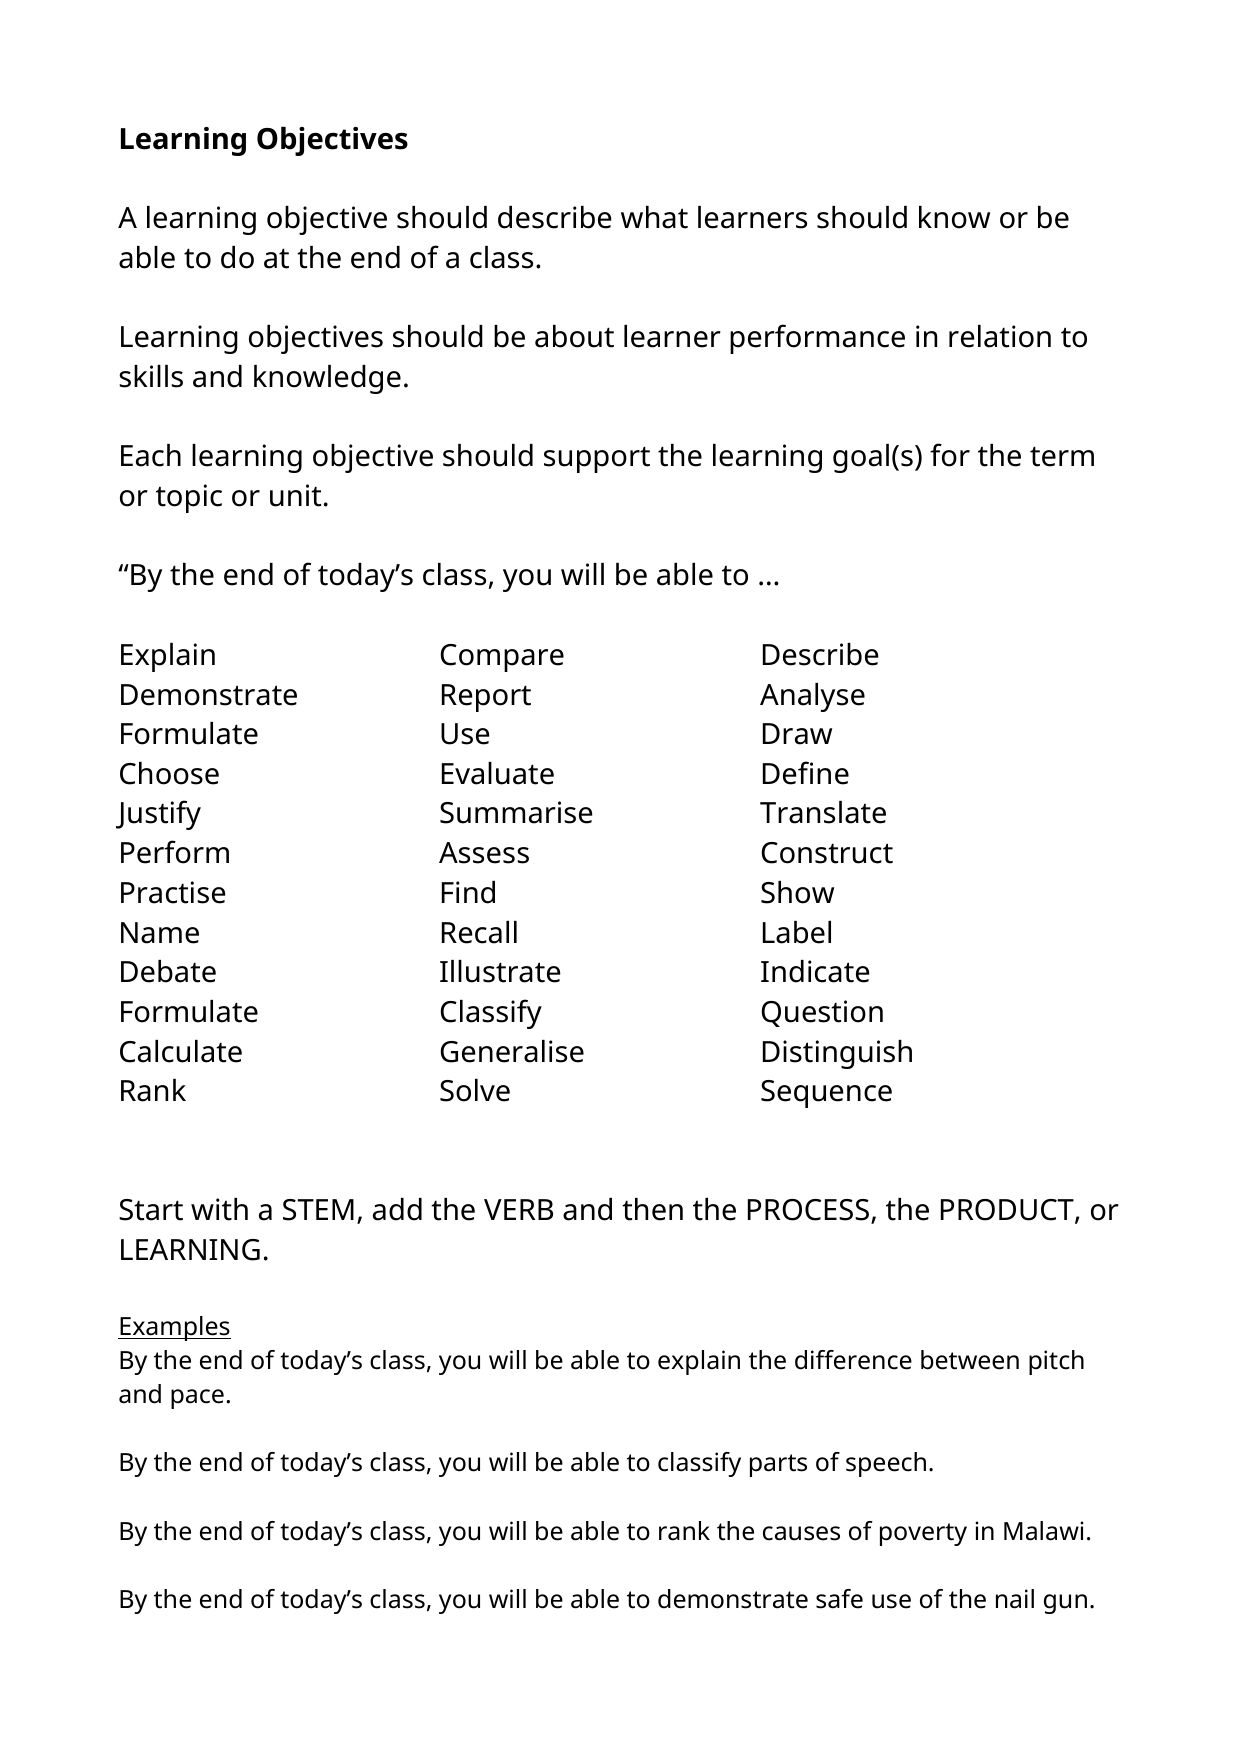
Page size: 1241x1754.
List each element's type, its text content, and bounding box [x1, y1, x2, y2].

table_cell Calculate [107, 1031, 428, 1071]
text By the end of today’s class, you will be able to explain the difference between pitch and pace. [118, 1343, 1122, 1411]
table_cell Formulate [107, 714, 428, 753]
table_header Describe [749, 634, 1069, 674]
table_cell Sequence [749, 1071, 1069, 1110]
table_cell Find [428, 872, 749, 912]
table_cell Debate [107, 952, 428, 991]
table_cell Justify [107, 793, 428, 832]
table_cell Question [749, 991, 1069, 1031]
text “By the end of today’s class, you will be able to … [118, 555, 1122, 594]
table_cell Report [428, 674, 749, 713]
table_cell Classify [428, 991, 749, 1031]
text A learning objective should describe what learners should know or be able to do at the end of a class. [118, 197, 1122, 277]
table_cell Rank [107, 1071, 428, 1110]
table_header Explain [107, 634, 428, 674]
text Examples [118, 1309, 1122, 1343]
table_cell Demonstrate [107, 674, 428, 713]
text By the end of today’s class, you will be able to rank the causes of poverty in Malawi. [118, 1513, 1122, 1547]
table_cell Label [749, 912, 1069, 952]
table_cell Practise [107, 872, 428, 912]
table_cell Construct [749, 833, 1069, 872]
table_cell Use [428, 714, 749, 753]
table_cell Formulate [107, 991, 428, 1031]
text Learning objectives should be about learner performance in relation to skills and knowledge. [118, 317, 1122, 396]
text Start with a STEM, add the VERB and then the PROCESS, the PRODUCT, or LEARNING. [118, 1190, 1122, 1269]
table_cell Solve [428, 1071, 749, 1110]
text Each learning objective should support the learning goal(s) for the term or topic or unit. [118, 436, 1122, 515]
table_cell Define [749, 753, 1069, 793]
table_header Compare [428, 634, 749, 674]
table_cell Generalise [428, 1031, 749, 1071]
table_cell Recall [428, 912, 749, 952]
table_cell Show [749, 872, 1069, 912]
table_cell Illustrate [428, 952, 749, 991]
table_cell Draw [749, 714, 1069, 753]
text Learning Objectives [118, 118, 1122, 158]
table_cell Indicate [749, 952, 1069, 991]
table_cell Perform [107, 833, 428, 872]
table_cell Evaluate [428, 753, 749, 793]
text By the end of today’s class, you will be able to classify parts of speech. [118, 1445, 1122, 1479]
table_cell Summarise [428, 793, 749, 832]
table_cell Analyse [749, 674, 1069, 713]
table_cell Name [107, 912, 428, 952]
table_cell Assess [428, 833, 749, 872]
table_cell Choose [107, 753, 428, 793]
table_cell Translate [749, 793, 1069, 832]
text By the end of today’s class, you will be able to demonstrate safe use of the nail gun. [118, 1581, 1122, 1615]
table_cell Distinguish [749, 1031, 1069, 1071]
